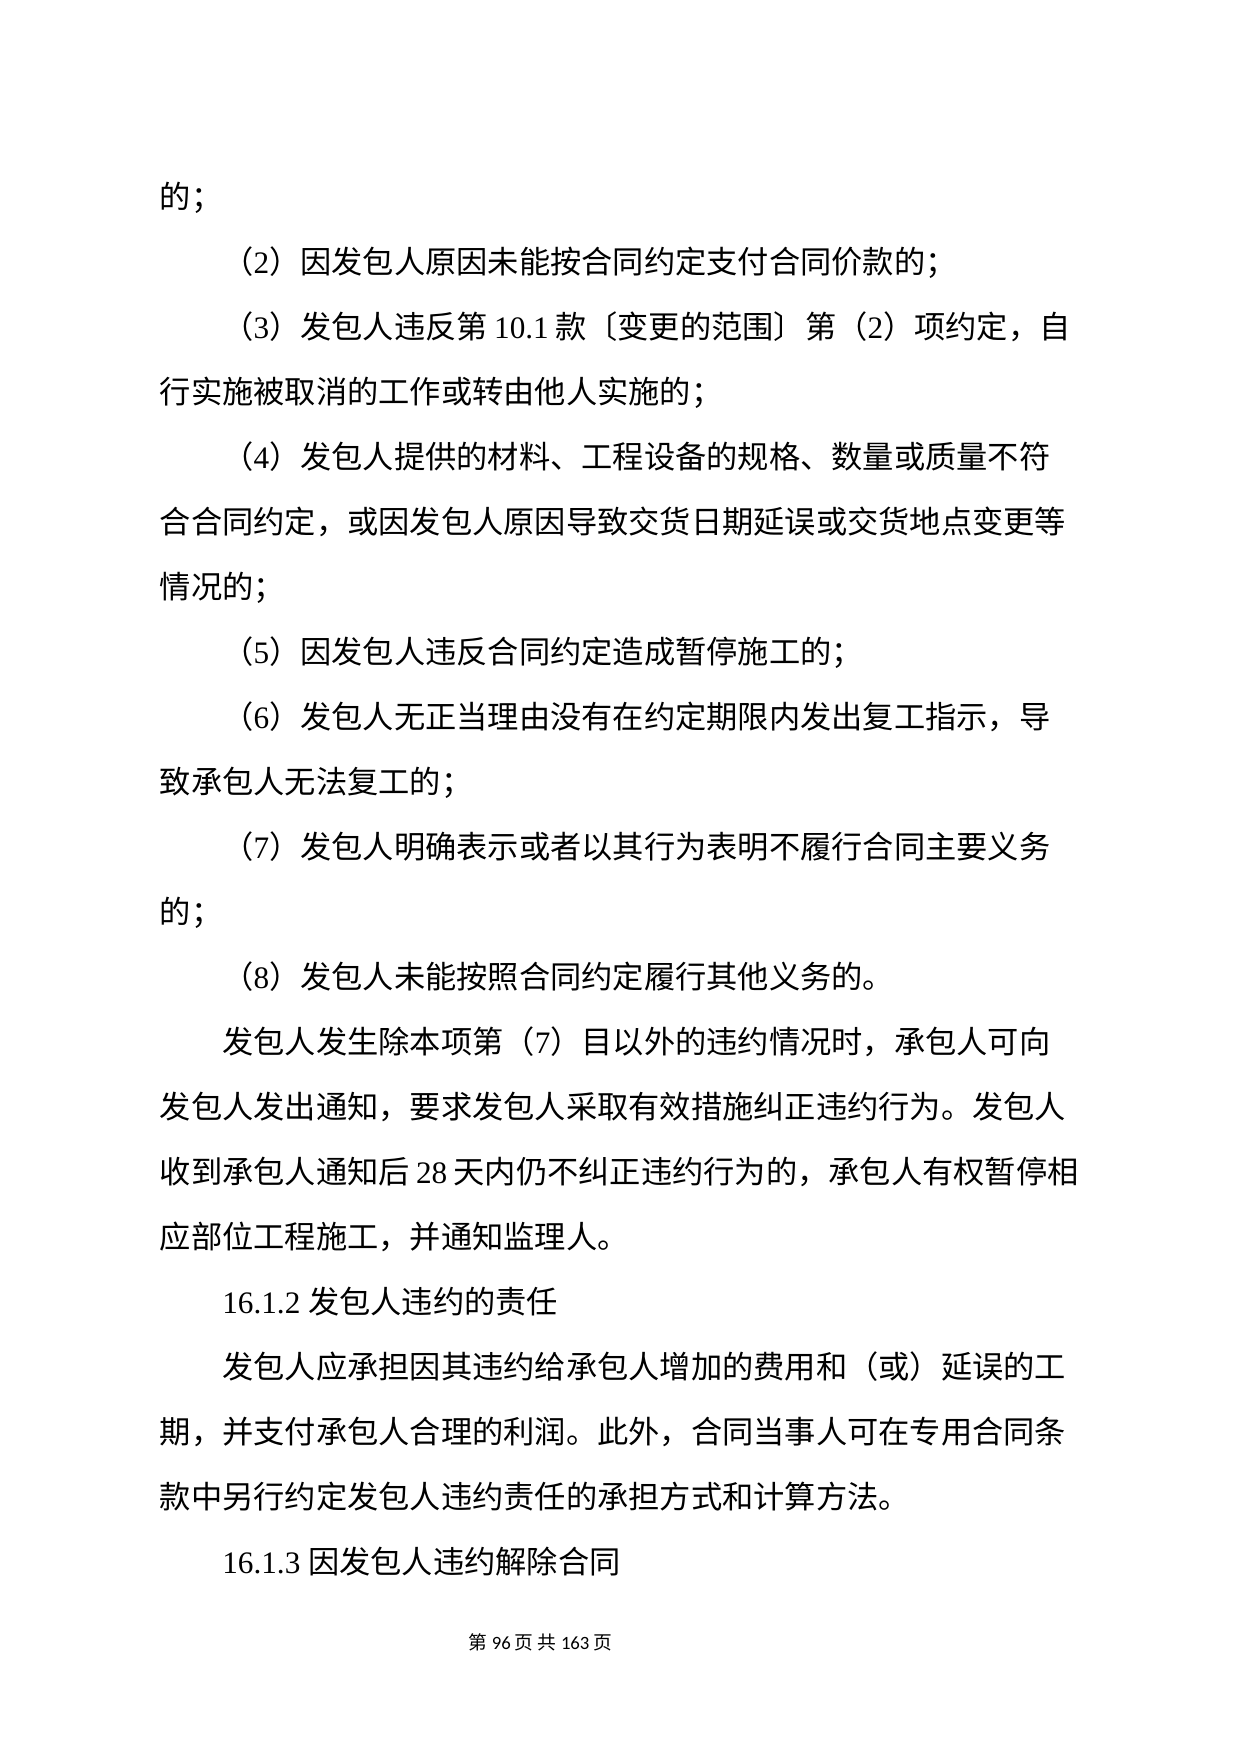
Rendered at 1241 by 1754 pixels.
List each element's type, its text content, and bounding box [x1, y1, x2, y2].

text （2）因发包人原因未能按合同约定支付合同价款的； [159, 227, 1078, 292]
text （6）发包人无正当理由没有在约定期限内发出复工指示，导致承包人无法复工的； [159, 682, 1078, 812]
text 16.1.3 因发包人违约解除合同 [159, 1527, 1078, 1592]
text （7）发包人明确表示或者以其行为表明不履行合同主要义务的； [159, 812, 1078, 942]
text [159, 162, 1078, 227]
text 发包人应承担因其违约给承包人增加的费用和（或）延误的工期，并支付承包人合理的利润。此外，合同当事人可在专用合同条款中另行约定发包人违约责任的承担方式和计算方法。 [159, 1332, 1078, 1527]
text 发包人发生除本项第（7）目以外的违约情况时，承包人可向发包人发出通知，要求发包人采取有效措施纠正违约行为。发包人收到承包人通知后28天内仍不纠正违约行为的，承包人有权暂停相应部位工程施工，并通知监理人。 [159, 1007, 1078, 1267]
text 16.1.2 发包人违约的责任 [159, 1267, 1078, 1332]
text （3）发包人违反第10.1款〔变更的范围〕第（2）项约定，自行实施被取消的工作或转由他人实施的； [159, 292, 1078, 422]
text （4）发包人提供的材料、工程设备的规格、数量或质量不符合合同约定，或因发包人原因导致交货日期延误或交货地点变更等情况的； [159, 422, 1078, 617]
text （8）发包人未能按照合同约定履行其他义务的。 [159, 942, 1078, 1007]
text （5）因发包人违反合同约定造成暂停施工的； [159, 617, 1078, 682]
